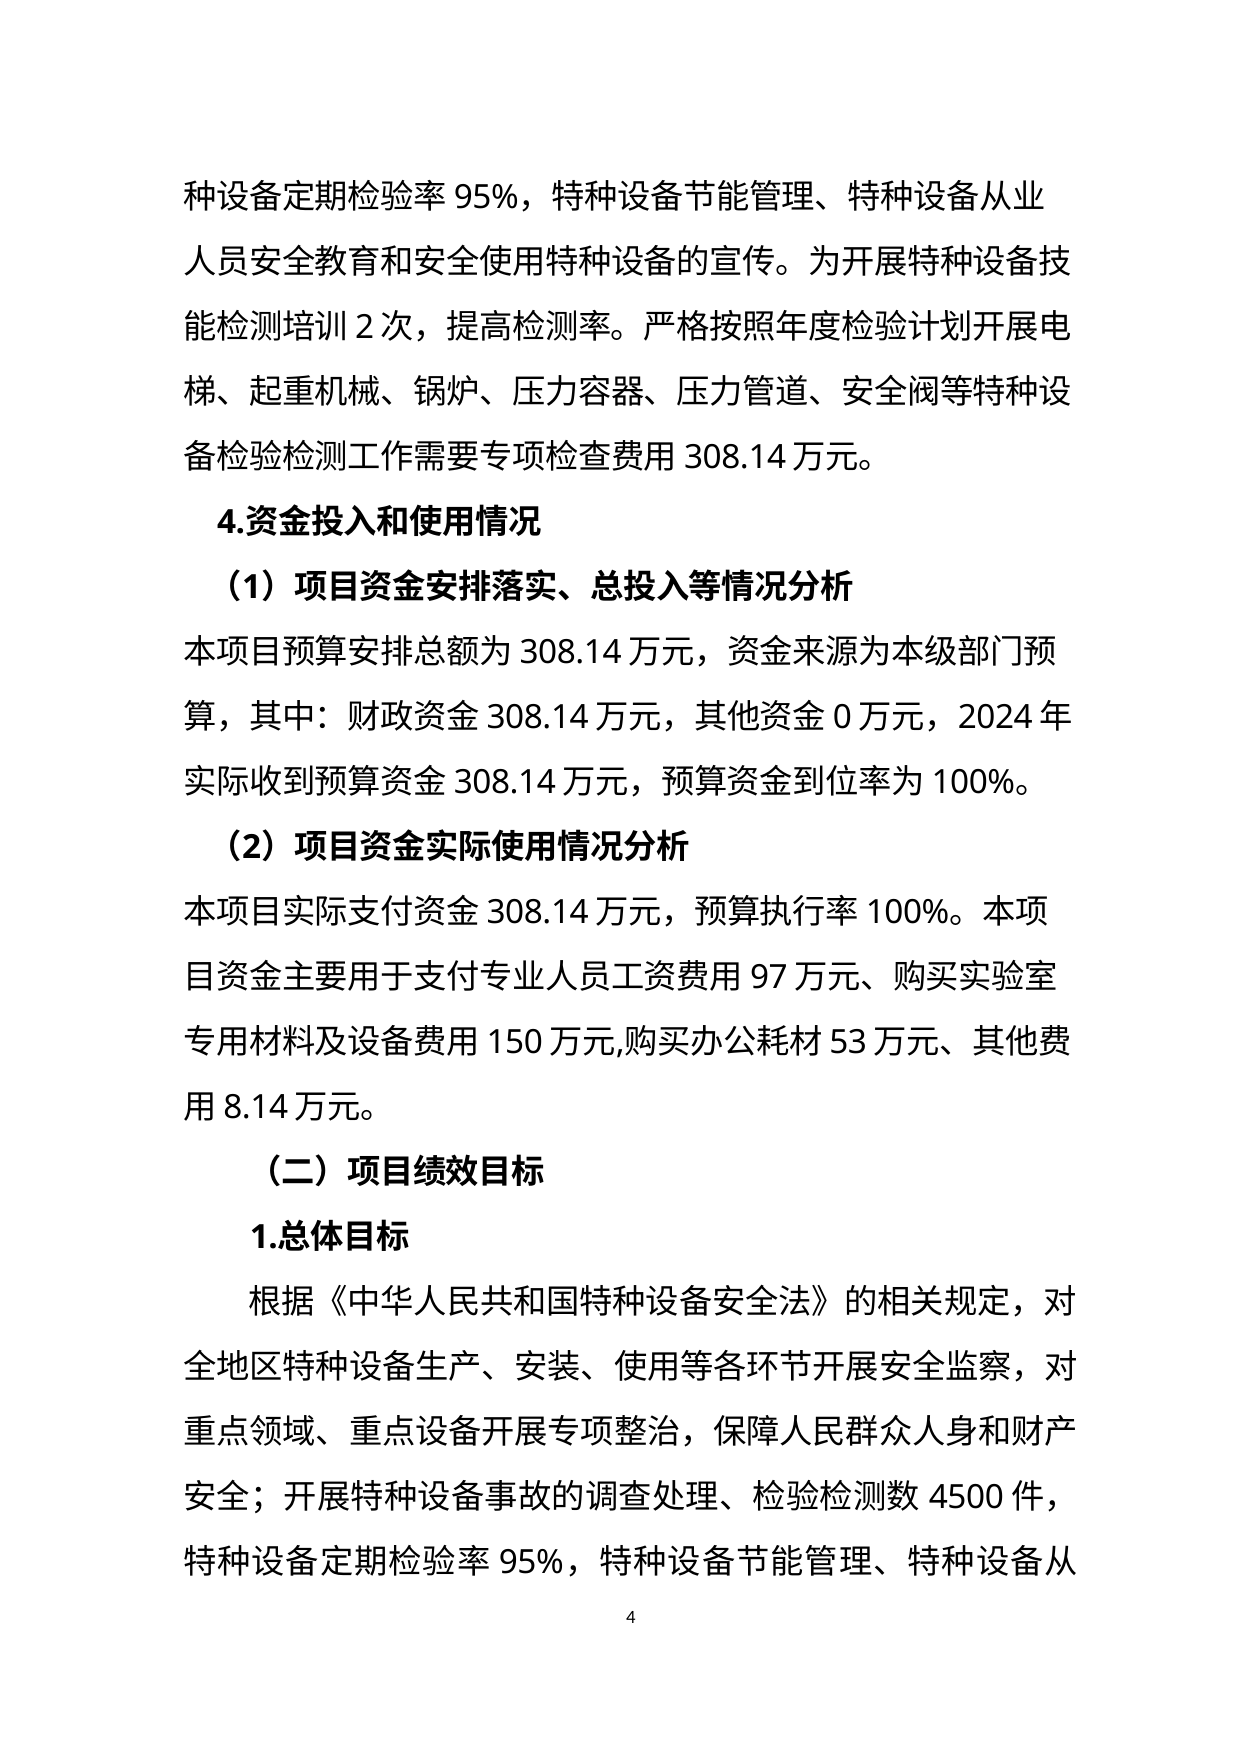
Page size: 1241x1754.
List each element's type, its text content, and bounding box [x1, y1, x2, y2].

text （二）项目绩效目标 [183, 1137, 1078, 1202]
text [183, 162, 1078, 1137]
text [183, 1267, 1078, 1592]
text 1.总体目标 [249, 1202, 1078, 1267]
